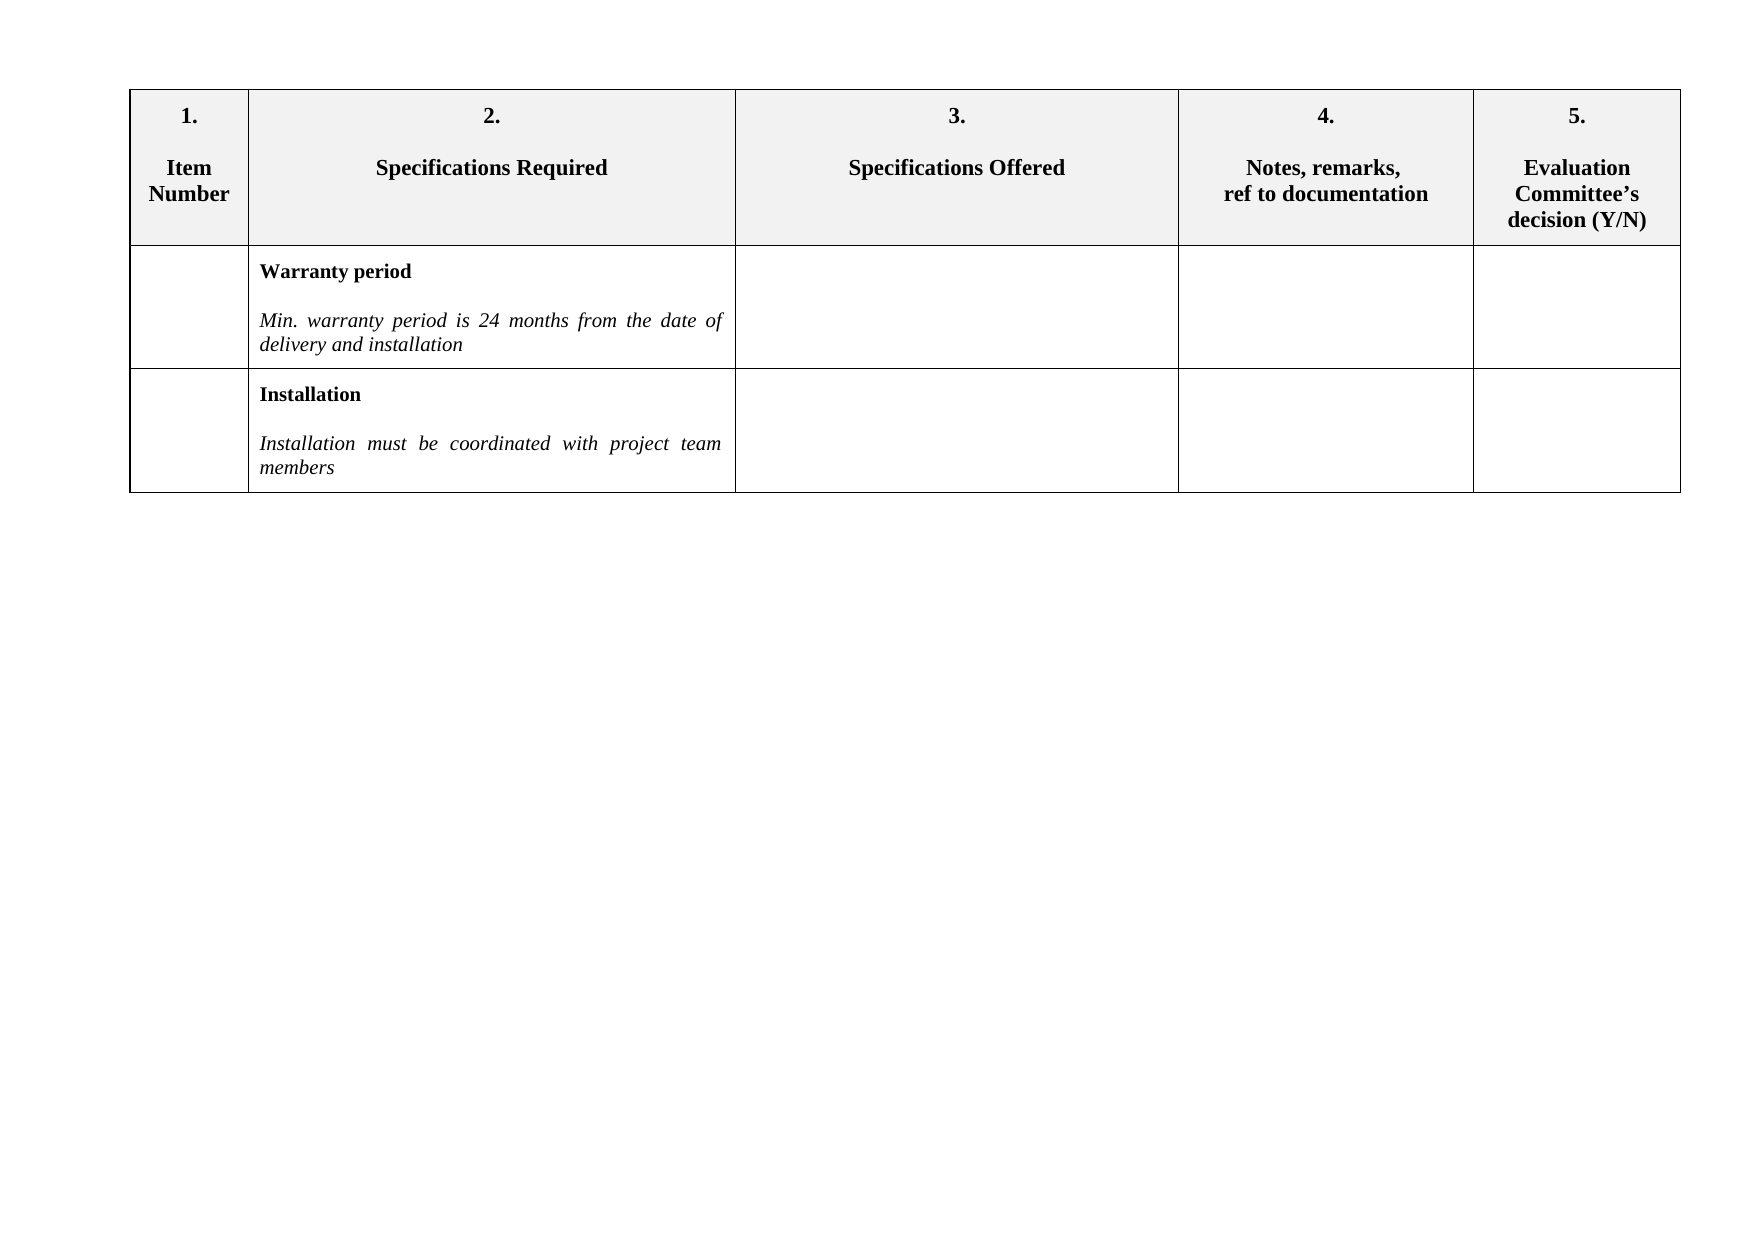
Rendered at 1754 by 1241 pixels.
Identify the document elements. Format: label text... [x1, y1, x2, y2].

table_cell [1474, 369, 1680, 492]
table_cell [1179, 246, 1473, 368]
table_cell Warranty period Min. warranty period is 24 months from the date of delivery and installation [249, 246, 735, 368]
table_cell [736, 246, 1178, 368]
table_cell [1179, 369, 1473, 492]
table_cell [1474, 246, 1680, 368]
table_header 3. Specifications Offered [736, 90, 1178, 245]
table_cell Installation Installation must be coordinated with project team members [249, 369, 735, 492]
table_cell [131, 246, 248, 368]
table_header 5. Evaluation Committee’s decision (Y/N) [1474, 90, 1680, 245]
table_header 4. Notes, remarks, ref to documentation [1179, 90, 1473, 245]
table_cell [131, 369, 248, 492]
table_header 2. Specifications Required [249, 90, 735, 245]
table_cell [736, 369, 1178, 492]
table_header 1. Item Number [131, 90, 248, 245]
